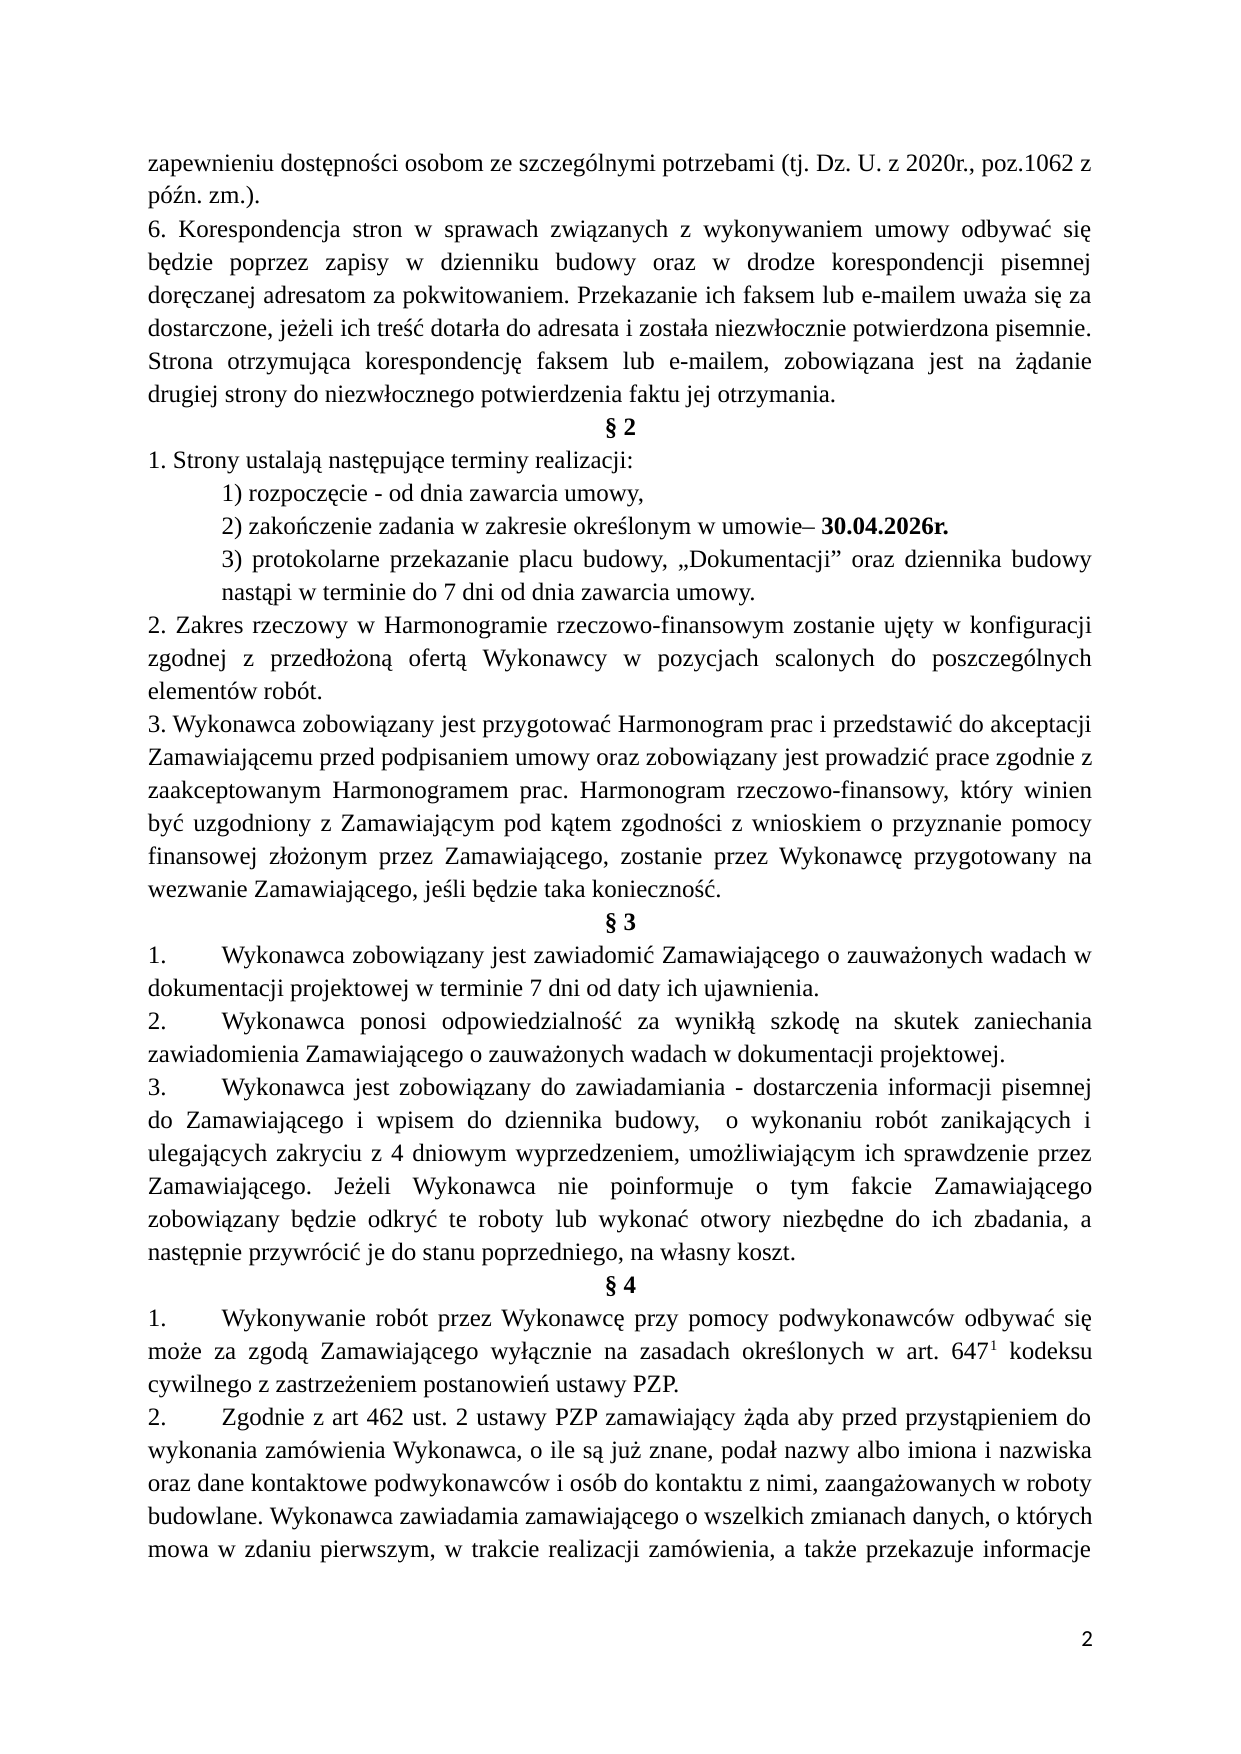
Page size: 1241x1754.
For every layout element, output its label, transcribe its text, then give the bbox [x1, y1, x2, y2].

list Wykonawca ponosi odpowiedzialność za wynikłą szkodę na skutek zaniechania zawiadomienia Zamawiającego o zauważonych wadach w dokumentacji projektowej. [148, 1006, 1093, 1068]
list Wykonawca zobowiązany jest zawiadomić Zamawiającego o zauważonych wadach w dokumentacji projektowej w terminie 7 dni od daty ich ujawnienia. [148, 940, 1093, 1002]
text 3. Wykonawca zobowiązany jest przygotować Harmonogram prac i przedstawić do akceptacji Zamawiającemu przed podpisaniem umowy oraz zobowiązany jest prowadzić prace zgodnie z zaakceptowanym Harmonogramem prac. Harmonogram rzeczowo-finansowy, który winien być uzgodniony z Zamawiającym pod kątem zgodności z wnioskiem o przyznanie pomocy finansowej złożonym przez Zamawiającego, zostanie przez Wykonawcę przygotowany na wezwanie Zamawiającego, jeśli będzie taka konieczność. [148, 709, 1093, 903]
list Wykonawca jest zobowiązany do zawiadamiania - dostarczenia informacji pisemnej do Zamawiającego i wpisem do dziennika budowy, o wykonaniu robót zanikających i ulegających zakryciu z 4 dniowym wyprzedzeniem, umożliwiającym ich sprawdzenie przez Zamawiającego. Jeżeli Wykonawca nie poinformuje o tym fakcie Zamawiającego zobowiązany będzie odkryć te roboty lub wykonać otwory niezbędne do ich zbadania, a następnie przywrócić je do stanu poprzedniego, na własny koszt. [148, 1072, 1093, 1266]
text § 4 [148, 1270, 1093, 1299]
text § 2 [148, 412, 1093, 441]
text 1. Strony ustalają następujące terminy realizacji: [148, 445, 1093, 473]
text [148, 148, 1093, 209]
text 1) rozpoczęcie - od dnia zawarcia umowy, [221, 478, 1093, 507]
text 3) protokolarne przekazanie placu budowy, „Dokumentacji” oraz dziennika budowy nastąpi w terminie do 7 dni od dnia zawarcia umowy. [221, 544, 1093, 606]
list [148, 1402, 1093, 1563]
text 2) zakończenie zadania w zakresie określonym w umowie– 30.04.2026r. [221, 511, 1093, 539]
text 6. Korespondencja stron w sprawach związanych z wykonywaniem umowy odbywać się będzie poprzez zapisy w dzienniku budowy oraz w drodze korespondencji pisemnej doręczanej adresatom za pokwitowaniem. Przekazanie ich faksem lub e-mailem uważa się za dostarczone, jeżeli ich treść dotarła do adresata i została niezwłocznie potwierdzona pisemnie. Strona otrzymująca korespondencję faksem lub e-mailem, zobowiązana jest na żądanie drugiej strony do niezwłocznego potwierdzenia faktu jej otrzymania. [148, 214, 1093, 407]
text § 3 [148, 907, 1093, 936]
list Wykonywanie robót przez Wykonawcę przy pomocy podwykonawców odbywać się może za zgodą Zamawiającego wyłącznie na zasadach określonych w art. 6471 kodeksu cywilnego z zastrzeżeniem postanowień ustawy PZP. [148, 1303, 1093, 1398]
text 2. Zakres rzeczowy w Harmonogramie rzeczowo-finansowym zostanie ujęty w konfiguracji zgodnej z przedłożoną ofertą Wykonawcy w pozycjach scalonych do poszczególnych elementów robót. [148, 610, 1093, 705]
